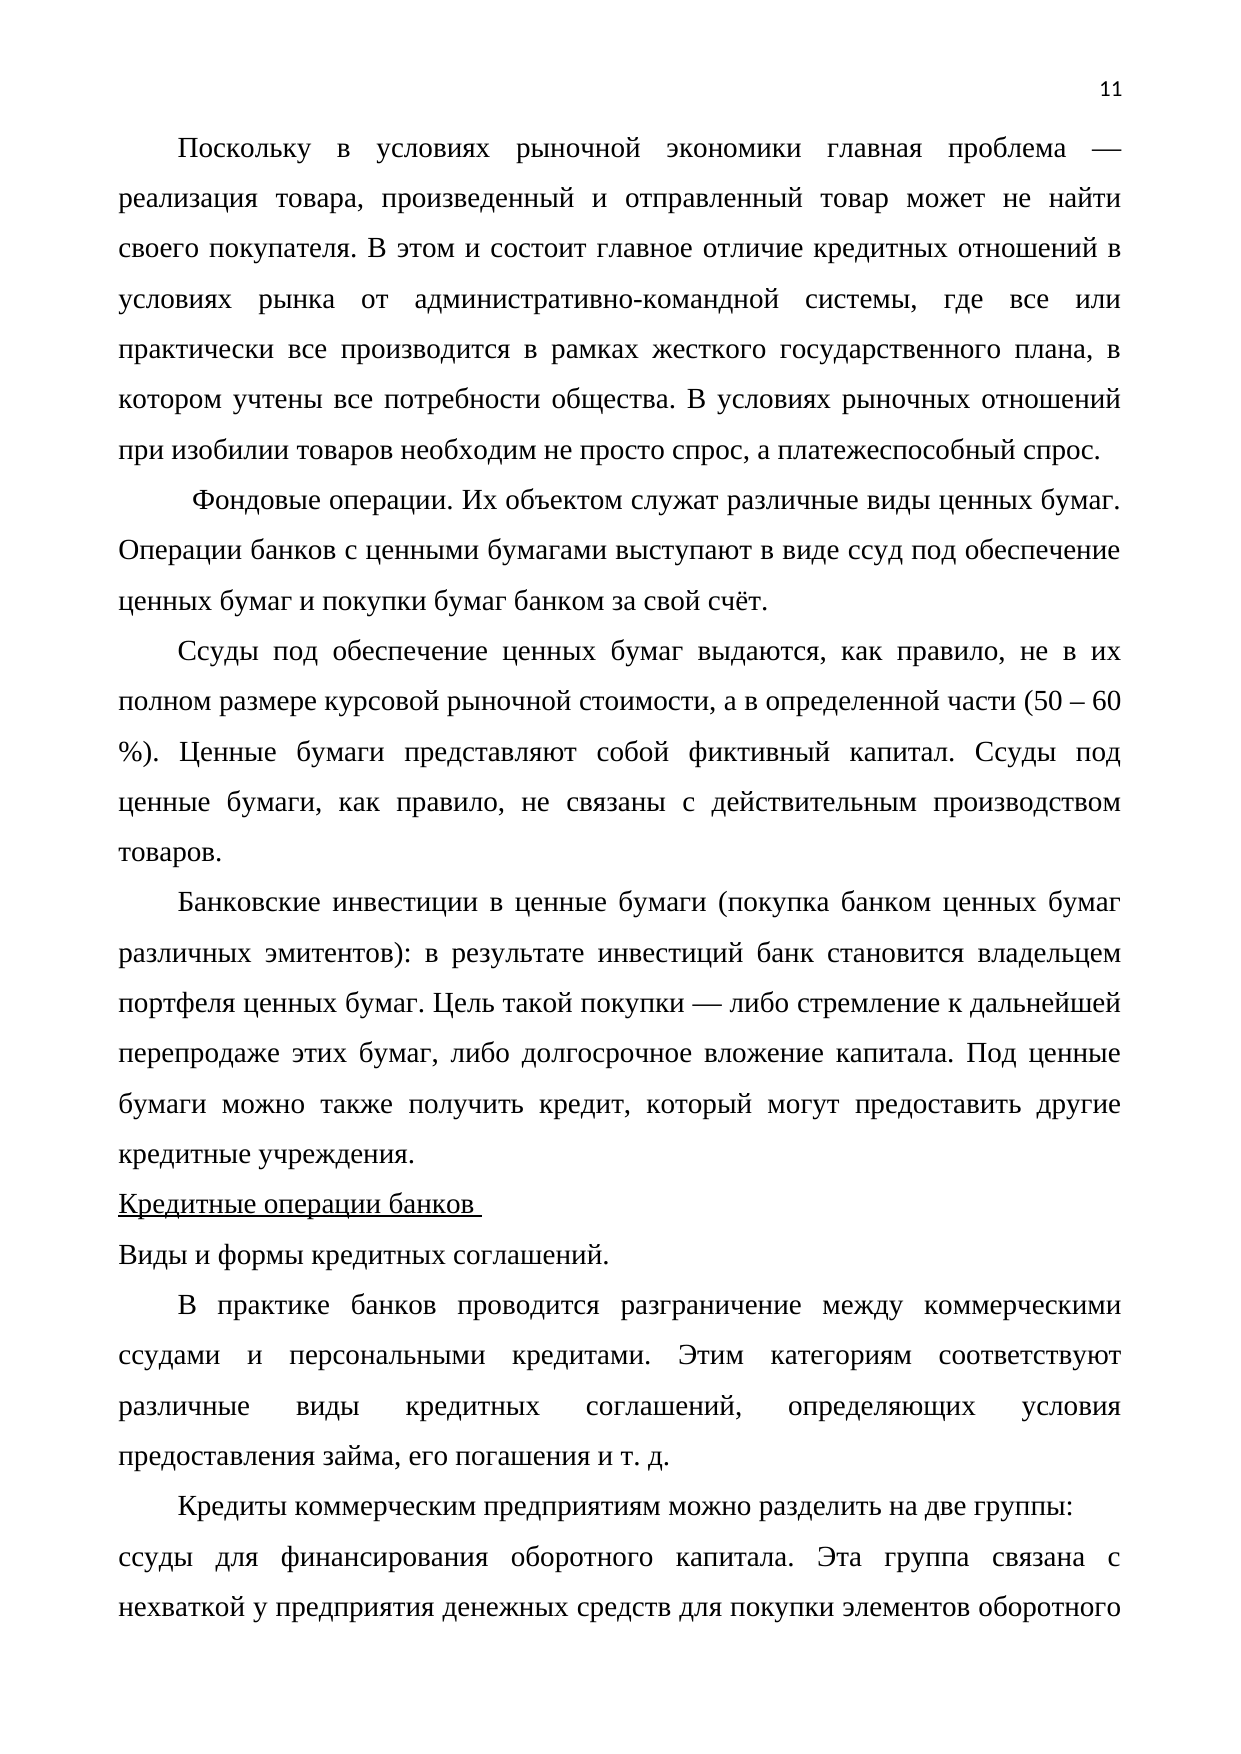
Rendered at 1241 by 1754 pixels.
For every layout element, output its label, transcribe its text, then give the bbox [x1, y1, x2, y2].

text В практике банков проводится разграничение между коммерческими ссудами и персональными кредитами. Этим категориям соответствуют различные виды кредитных соглашений, определяющих условия предоставления займа, его погашения и т. д. [118, 1287, 1122, 1472]
text Ссуды под обеспечение ценных бумаг выдаются, как правило, не в их полном размере курсовой рыночной стоимости, а в определенной части (50 – 60 %). Ценные бумаги представляют собой фиктивный капитал. Ссуды под ценные бумаги, как правило, не связаны с действительным производством товаров. [118, 633, 1122, 868]
text Кредитные операции банков [118, 1186, 1122, 1220]
text Банковские инвестиции в ценные бумаги (покупка банком ценных бумаг различных эмитентов): в результате инвестиций банк становится владельцем портфеля ценных бумаг. Цель такой покупки — либо стремление к дальнейшей перепродаже этих бумаг, либо долгосрочное вложение капитала. Под ценные бумаги можно также получить кредит, который могут предоставить другие кредитные учреждения. [118, 884, 1122, 1170]
text Поскольку в условиях рыночной экономики главная проблема — реализация товара, произведенный и отправленный товар может не найти своего покупателя. В этом и состоит главное отличие кредитных отношений в условиях рынка от административно-командной системы, где все или практически все производится в рамках жесткого государственного плана, в котором учтены все потребности общества. В условиях рыночных отношений при изобилии товаров необходим не просто спрос, а платежеспособный спрос. [118, 130, 1122, 465]
text Фондовые операции. Их объектом служат различные виды ценных бумаг. Операции банков с ценными бумагами выступают в виде ссуд под обеспечение ценных бумаг и покупки бумаг банком за свой счёт. [118, 482, 1122, 616]
text Кредиты коммерческим предприятиям можно разделить на две группы: [118, 1488, 1122, 1522]
text Виды и формы кредитных соглашений. [118, 1237, 1122, 1270]
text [118, 1539, 1122, 1622]
